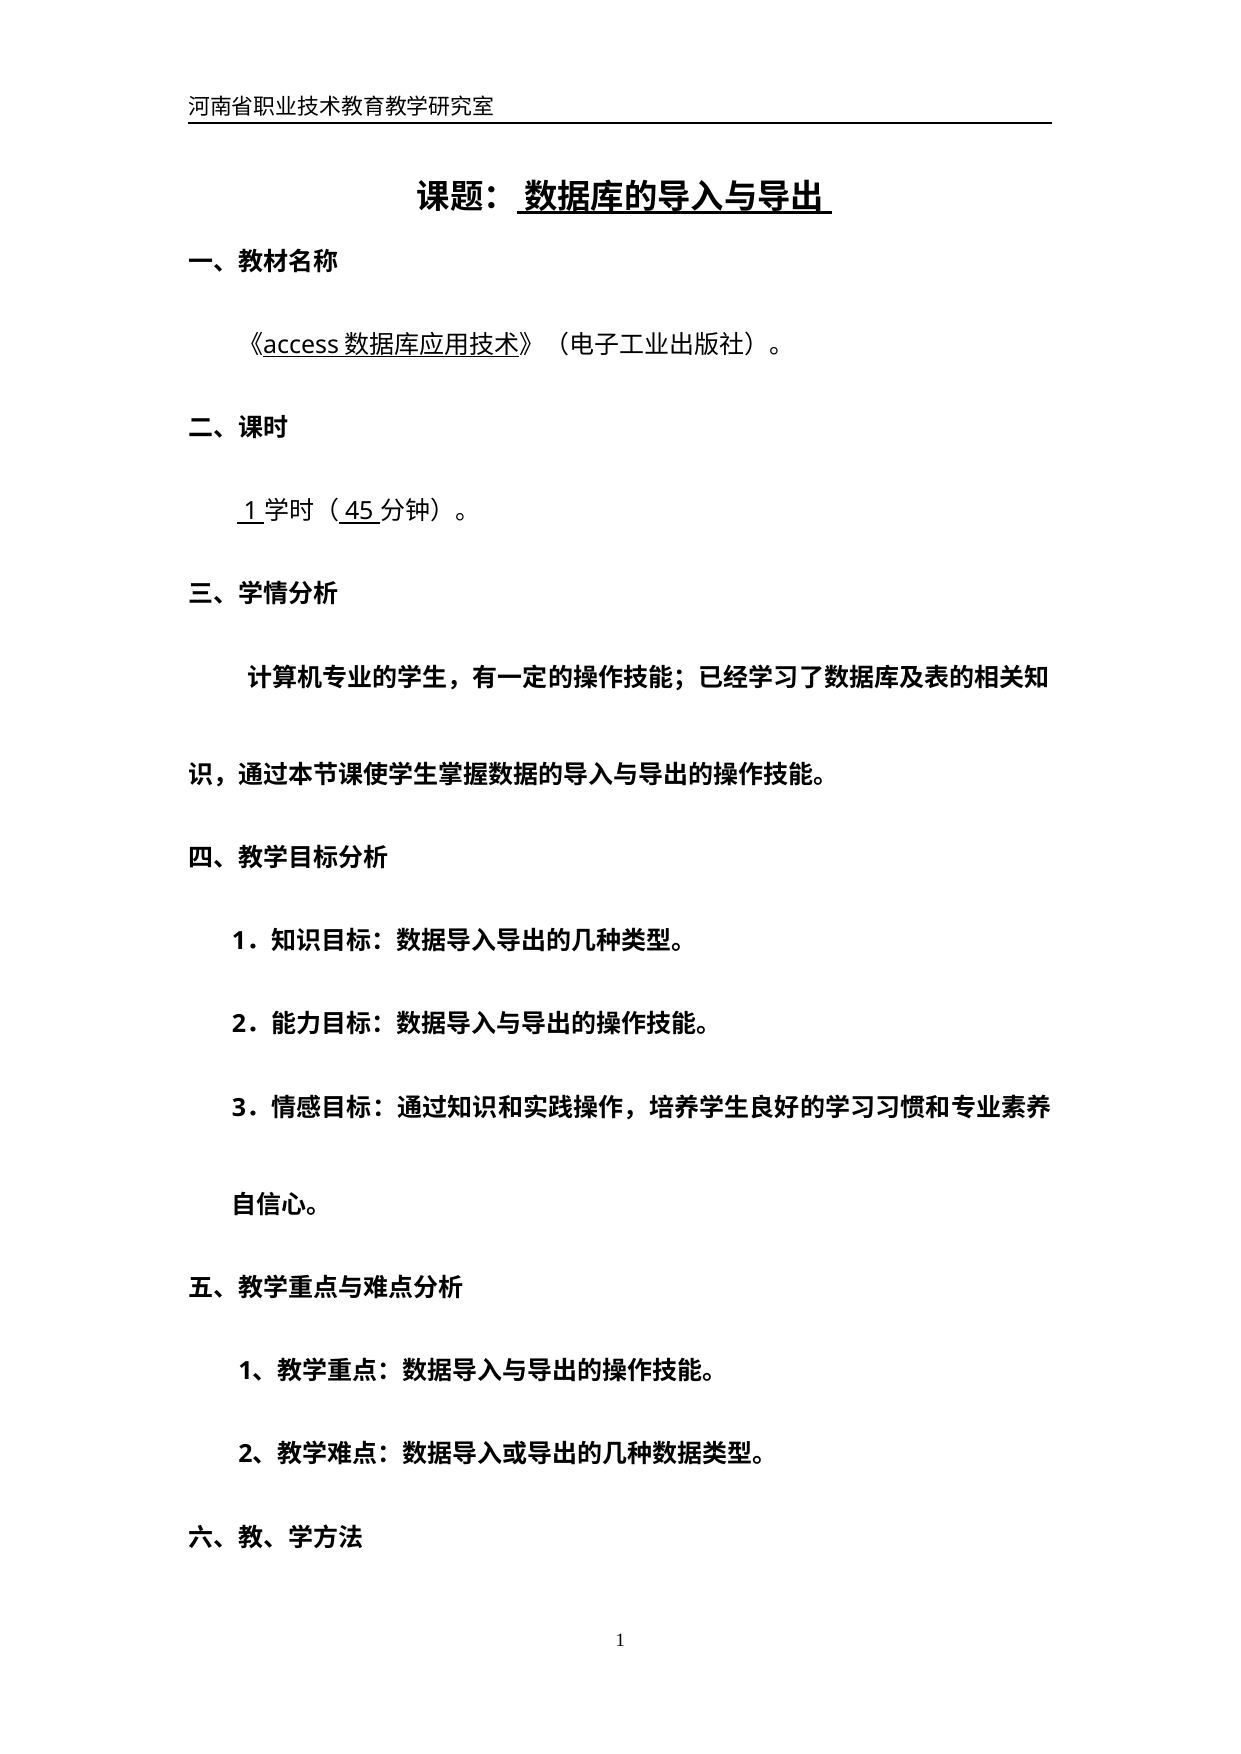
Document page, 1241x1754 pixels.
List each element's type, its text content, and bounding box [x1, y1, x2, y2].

text 2．能力目标：数据导入与导出的操作技能。 [232, 989, 1052, 1054]
text 3．情感目标：通过知识和实践操作，培养学生良好的学习习惯和专业素养自信心。 [232, 1073, 1052, 1235]
text 六、教、学方法 [188, 1503, 1052, 1568]
text 1 学时（ 45 分钟）。 [188, 476, 1052, 541]
text 1．知识目标：数据导入导出的几种类型。 [232, 906, 1052, 971]
text 《access数据库应用技术》（电子工业出版社）。 [188, 310, 1052, 375]
text 计算机专业的学生，有一定的操作技能；已经学习了数据库及表的相关知识，通过本节课使学生掌握数据的导入与导出的操作技能。 [188, 643, 1052, 805]
text 五、教学重点与难点分析 [188, 1253, 1052, 1318]
text 一、教材名称 [188, 227, 1052, 292]
text 1、教学重点：数据导入与导出的操作技能。 [188, 1336, 1052, 1401]
text 2、教学难点：数据导入或导出的几种数据类型。 [188, 1419, 1052, 1484]
text 二、课时 [188, 393, 1052, 458]
text 课题： 数据库的导入与导出 [188, 162, 1052, 227]
text 四、教学目标分析 [188, 823, 1052, 888]
text 三、学情分析 [188, 559, 1052, 624]
